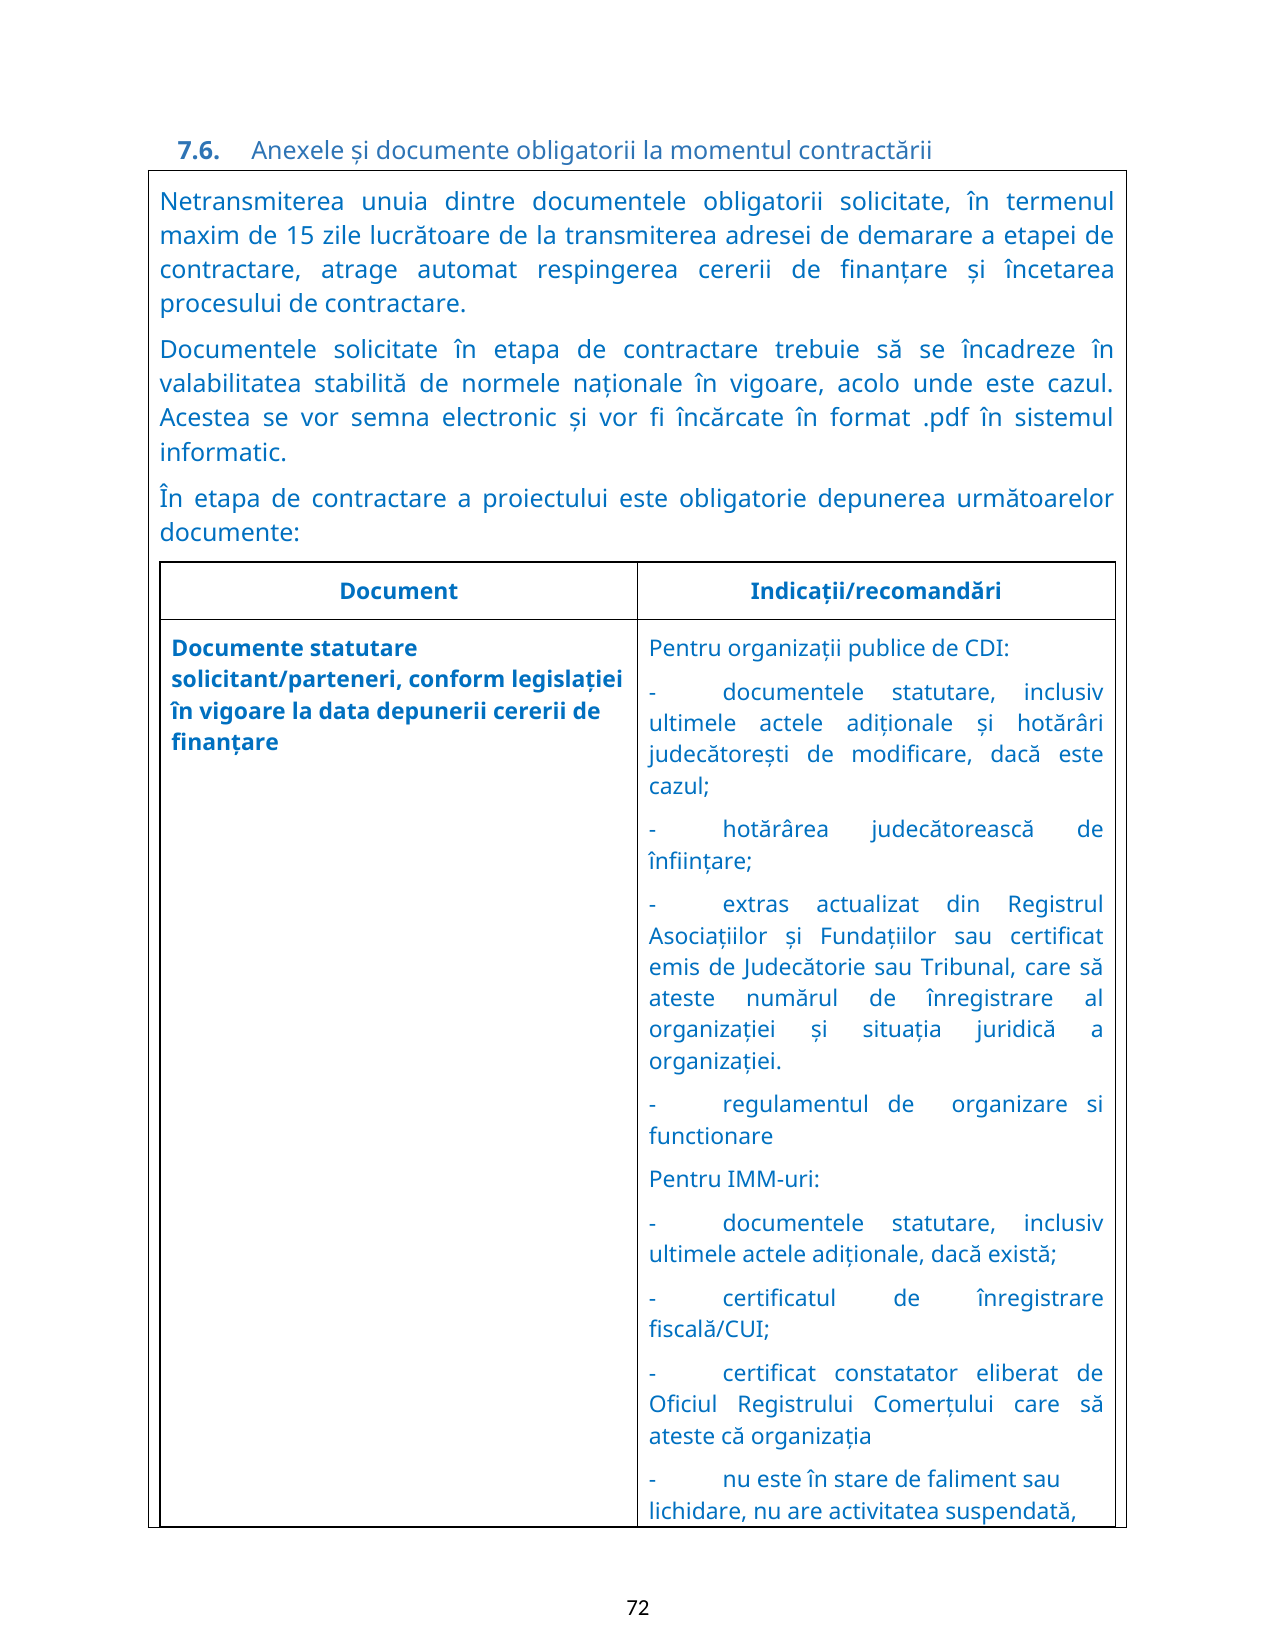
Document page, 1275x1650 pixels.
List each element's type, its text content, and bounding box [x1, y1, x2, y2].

subtitle Anexele și documente obligatorii la momentul contractării [177, 133, 1127, 167]
